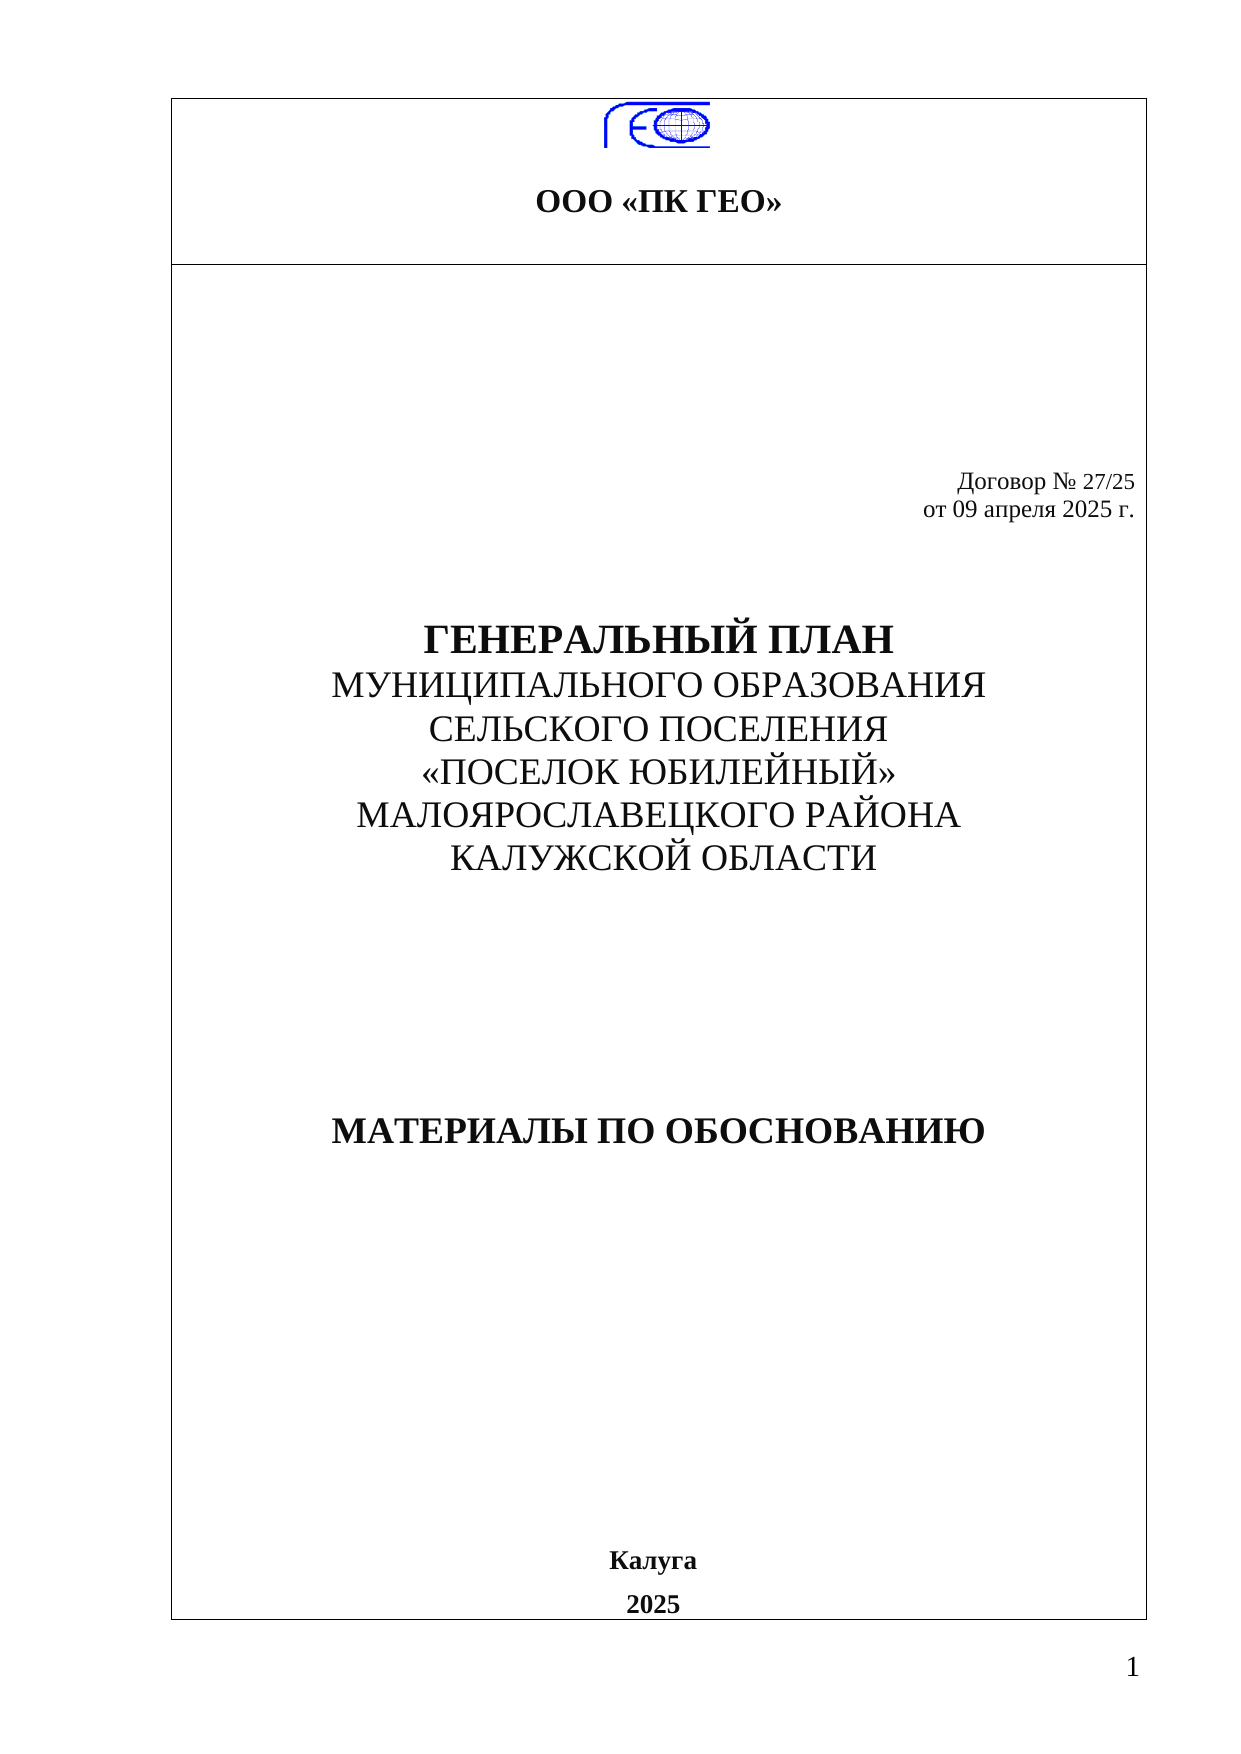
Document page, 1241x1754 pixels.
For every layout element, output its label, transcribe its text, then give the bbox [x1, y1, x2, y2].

table_cell Договор № 27/25 от 09 апреля 2025 г. ГЕНЕРАЛЬНЫЙ ПЛАН МУНИЦИПАЛЬНОГО ОБРАЗОВАНИЯ СЕЛЬСКОГО ПОСЕЛЕНИЯ «ПОСЕЛОК ЮБИЛЕЙНЫЙ» МАЛОЯРОСЛАВЕЦКОГО РАЙОНА КАЛУЖСКОЙ ОБЛАСТИ МАТЕРИАЛЫ ПО ОБОСНОВАНИЮ Калуга 2025 [172, 265, 1146, 1619]
table_header ООО «ПК ГЕО» [172, 99, 1146, 263]
